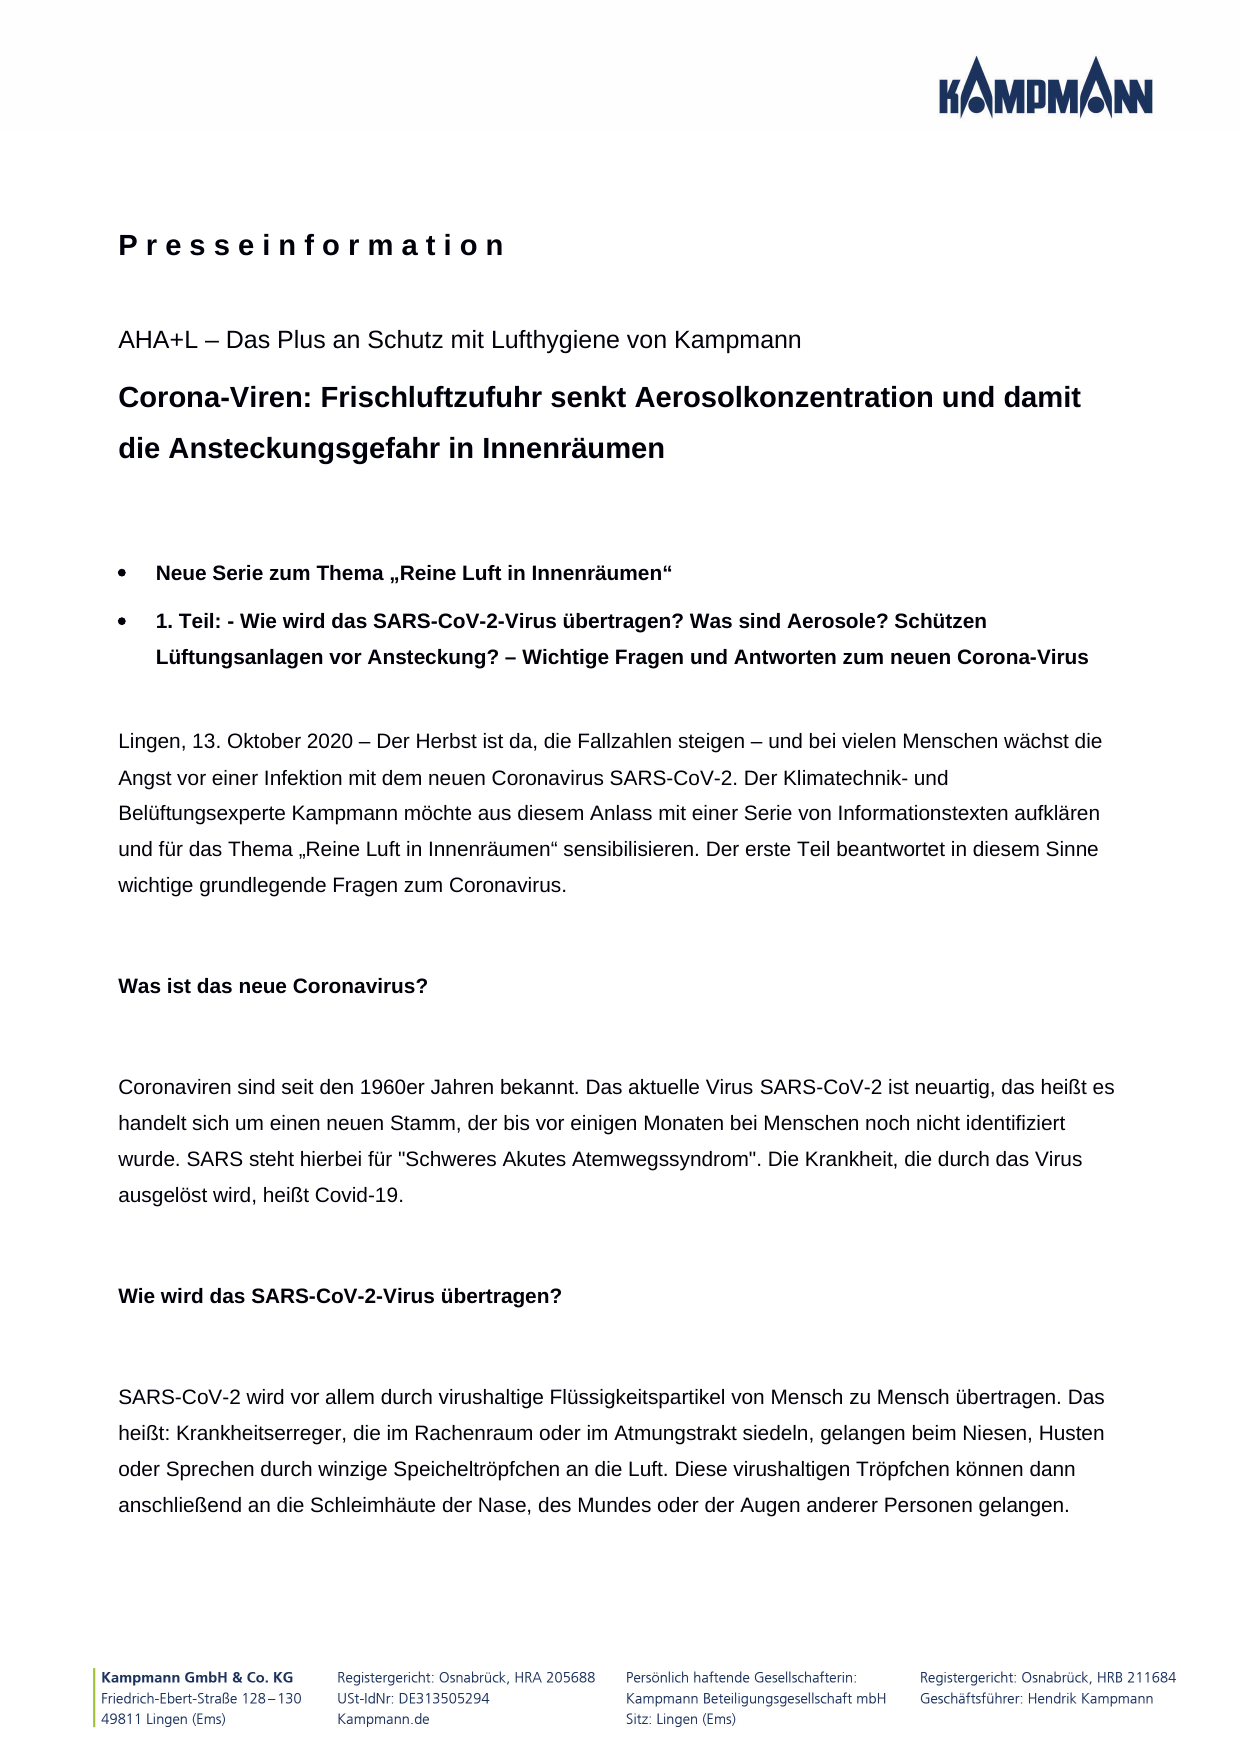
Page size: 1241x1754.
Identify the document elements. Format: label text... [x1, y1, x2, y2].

text Lingen, 13. Oktober 2020 – Der Herbst ist da, die Fallzahlen steigen – und bei vielen Menschen wächst die Angst vor einer Infektion mit dem neuen Coronavirus SARS-CoV-2. Der Klimatechnik- und Belüftungsexperte Kampmann möchte aus diesem Anlass mit einer Serie von Informationstexten aufklären und für das Thema „Reine Luft in Innenräumen“ sensibilisieren. Der erste Teil beantwortet in diesem Sinne wichtige grundlegende Fragen zum Coronavirus. [118, 729, 1122, 897]
text Corona-Viren: Frischluftzufuhr senkt Aerosolkonzentration und damit die Ansteckungsgefahr in Innenräumen [118, 380, 1122, 464]
picture [1, 1611, 1241, 1754]
list Neue Serie zum Thema „Reine Luft in Innenräumen“ [118, 560, 1122, 584]
text Wie wird das SARS-CoV-2-Virus übertragen? [118, 1284, 1122, 1308]
text Coronaviren sind seit den 1960er Jahren bekannt. Das aktuelle Virus SARS-CoV-2 ist neuartig, das heißt es handelt sich um einen neuen Stamm, der bis vor einigen Monaten bei Menschen noch nicht identifiziert wurde. SARS steht hierbei für "Schweres Akutes Atemwegssyndrom". Die Krankheit, die durch das Virus ausgelöst wird, heißt Covid-19. [118, 1075, 1122, 1207]
text AHA+L – Das Plus an Schutz mit Lufthygiene von Kampmann [118, 325, 1122, 353]
text P r e s s e i n f o r m a t i o n [118, 227, 1122, 261]
list 1. Teil: - Wie wird das SARS-CoV-2-Virus übertragen? Was sind Aerosole? Schützen Lüftungsanlagen vor Ansteckung? – Wichtige Fragen und Antworten zum neuen Corona-Virus [118, 609, 1122, 669]
picture [0, 0, 1241, 131]
text Was ist das neue Coronavirus? [118, 974, 1122, 998]
